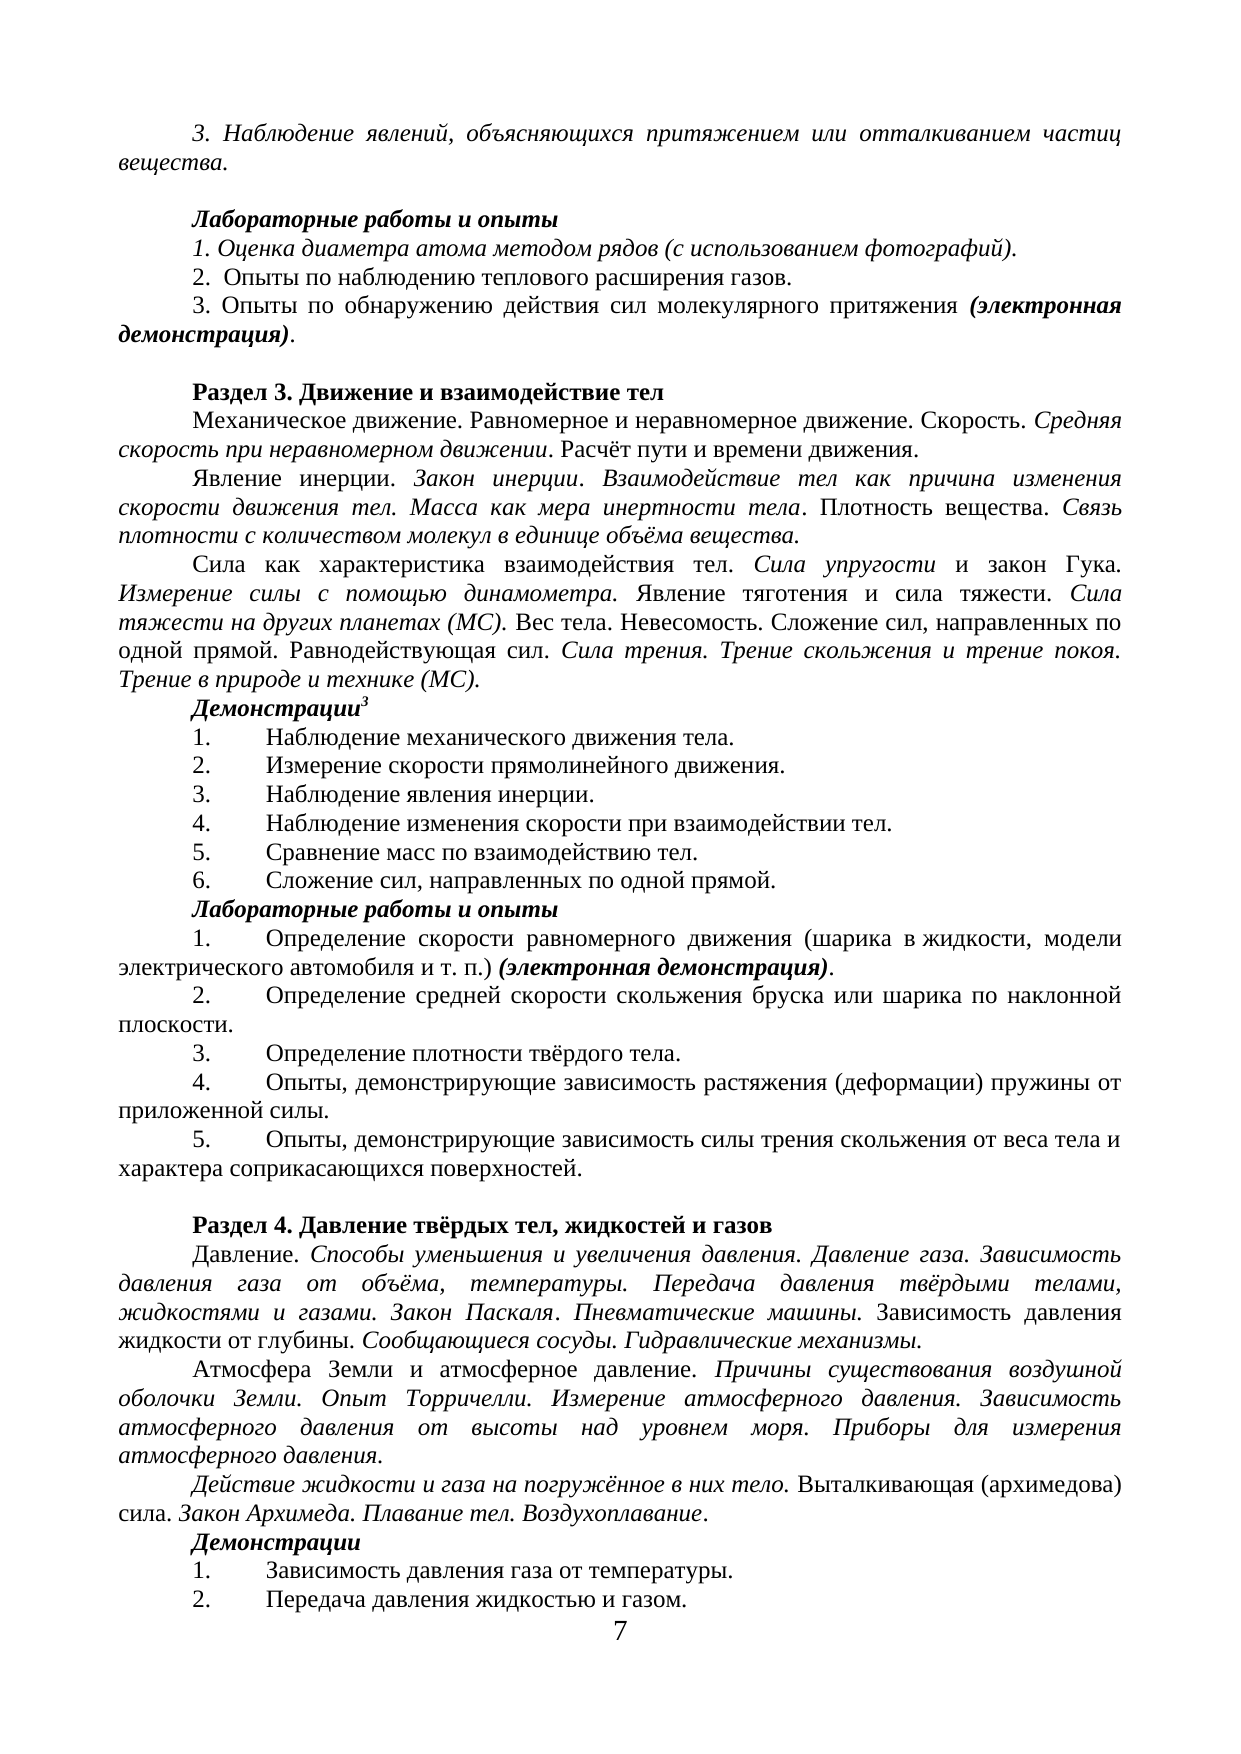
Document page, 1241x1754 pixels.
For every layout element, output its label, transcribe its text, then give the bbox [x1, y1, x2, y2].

text 1. Зависимость давления газа от температуры. [118, 1556, 1122, 1584]
text 4. Наблюдение изменения скорости при взаимодействии тел. [118, 808, 1122, 837]
text Демонстрации3 [118, 693, 1122, 722]
text Сила как характеристика взаимодействия тел. Сила упругости и закон Гука. Измерение силы с помощью динамометра. Явление тяготения и сила тяжести. Сила тяжести на других планетах (МС). Вес тела. Невесомость. Сложение сил, направленных по одной прямой. Равнодействующая сил. Сила трения. Трение скольжения и трение покоя. Трение в природе и технике (МС). [118, 549, 1122, 693]
text 1. Наблюдение механического движения тела. [118, 722, 1122, 751]
text Явление инерции. Закон инерции. Взаимодействие тел как причина изменения скорости движения тел. Масса как мера инертности тела. Плотность вещества. Связь плотности с количеством молекул в единице объёма вещества. [118, 463, 1122, 549]
text Лабораторные работы и опыты [118, 894, 1122, 923]
text 5. Сравнение масс по взаимодействию тел. [118, 837, 1122, 866]
text 3. Наблюдение явления инерции. [118, 779, 1122, 808]
text 2. Измерение скорости прямолинейного движения. [118, 751, 1122, 779]
text Механическое движение. Равномерное и неравномерное движение. Скорость. Средняя скорость при неравномерном движении. Расчёт пути и времени движения. [118, 406, 1122, 463]
text Демонстрации [118, 1527, 1122, 1556]
text Действие жидкости и газа на погружённое в них тело. Выталкивающая (архимедова) сила. Закон Архимеда. Плавание тел. Воздухоплавание. [118, 1469, 1122, 1527]
text 2. Определение средней скорости скольжения бруска или шарика по наклонной плоскости. [118, 981, 1122, 1038]
text 2. Передача давления жидкостью и газом. [118, 1584, 1122, 1613]
text 1. Определение скорости равномерного движения (шарика в жидкости, модели электрического автомобиля и т. п.) (электронная демонстрация). [118, 923, 1122, 981]
text 1. Оценка диаметра атома методом рядов (с использованием фотографий). [118, 233, 1122, 262]
text 4. Опыты, демонстрирующие зависимость растяжения (деформации) пружины от приложенной силы. [118, 1067, 1122, 1124]
text 3. Опыты по обнаружению действия сил молекулярного притяжения (электронная демонстрация). [118, 291, 1122, 348]
text 3. Наблюдение явлений, объясняющихся притяжением или отталкиванием частиц вещества. [118, 118, 1122, 176]
text 6. Сложение сил, направленных по одной прямой. [118, 866, 1122, 894]
text Давление. Способы уменьшения и увеличения давления. Давление газа. Зависимость давления газа от объёма, температуры. Передача давления твёрдыми телами, жидкостями и газами. Закон Паскаля. Пневматические машины. Зависимость давления жидкости от глубины. Сообщающиеся сосуды. Гидравлические механизмы. [118, 1239, 1122, 1354]
text Раздел 3. Движение и взаимодействие тел [118, 377, 1122, 406]
text 5. Опыты, демонстрирующие зависимость силы трения скольжения от веса тела и характера соприкасающихся поверхностей. [118, 1124, 1122, 1182]
text Атмосфера Земли и атмосферное давление. Причины существования воздушной оболочки Земли. Опыт Торричелли. Измерение атмосферного давления. Зависимость атмосферного давления от высоты над уровнем моря. Приборы для измерения атмосферного давления. [118, 1354, 1122, 1469]
text Лабораторные работы и опыты [118, 204, 1122, 233]
text 2. Опыты по наблюдению теплового расширения газов. [118, 262, 1122, 291]
text 3. Определение плотности твёрдого тела. [118, 1038, 1122, 1067]
text Раздел 4. Давление твёрдых тел, жидкостей и газов [118, 1211, 1122, 1239]
